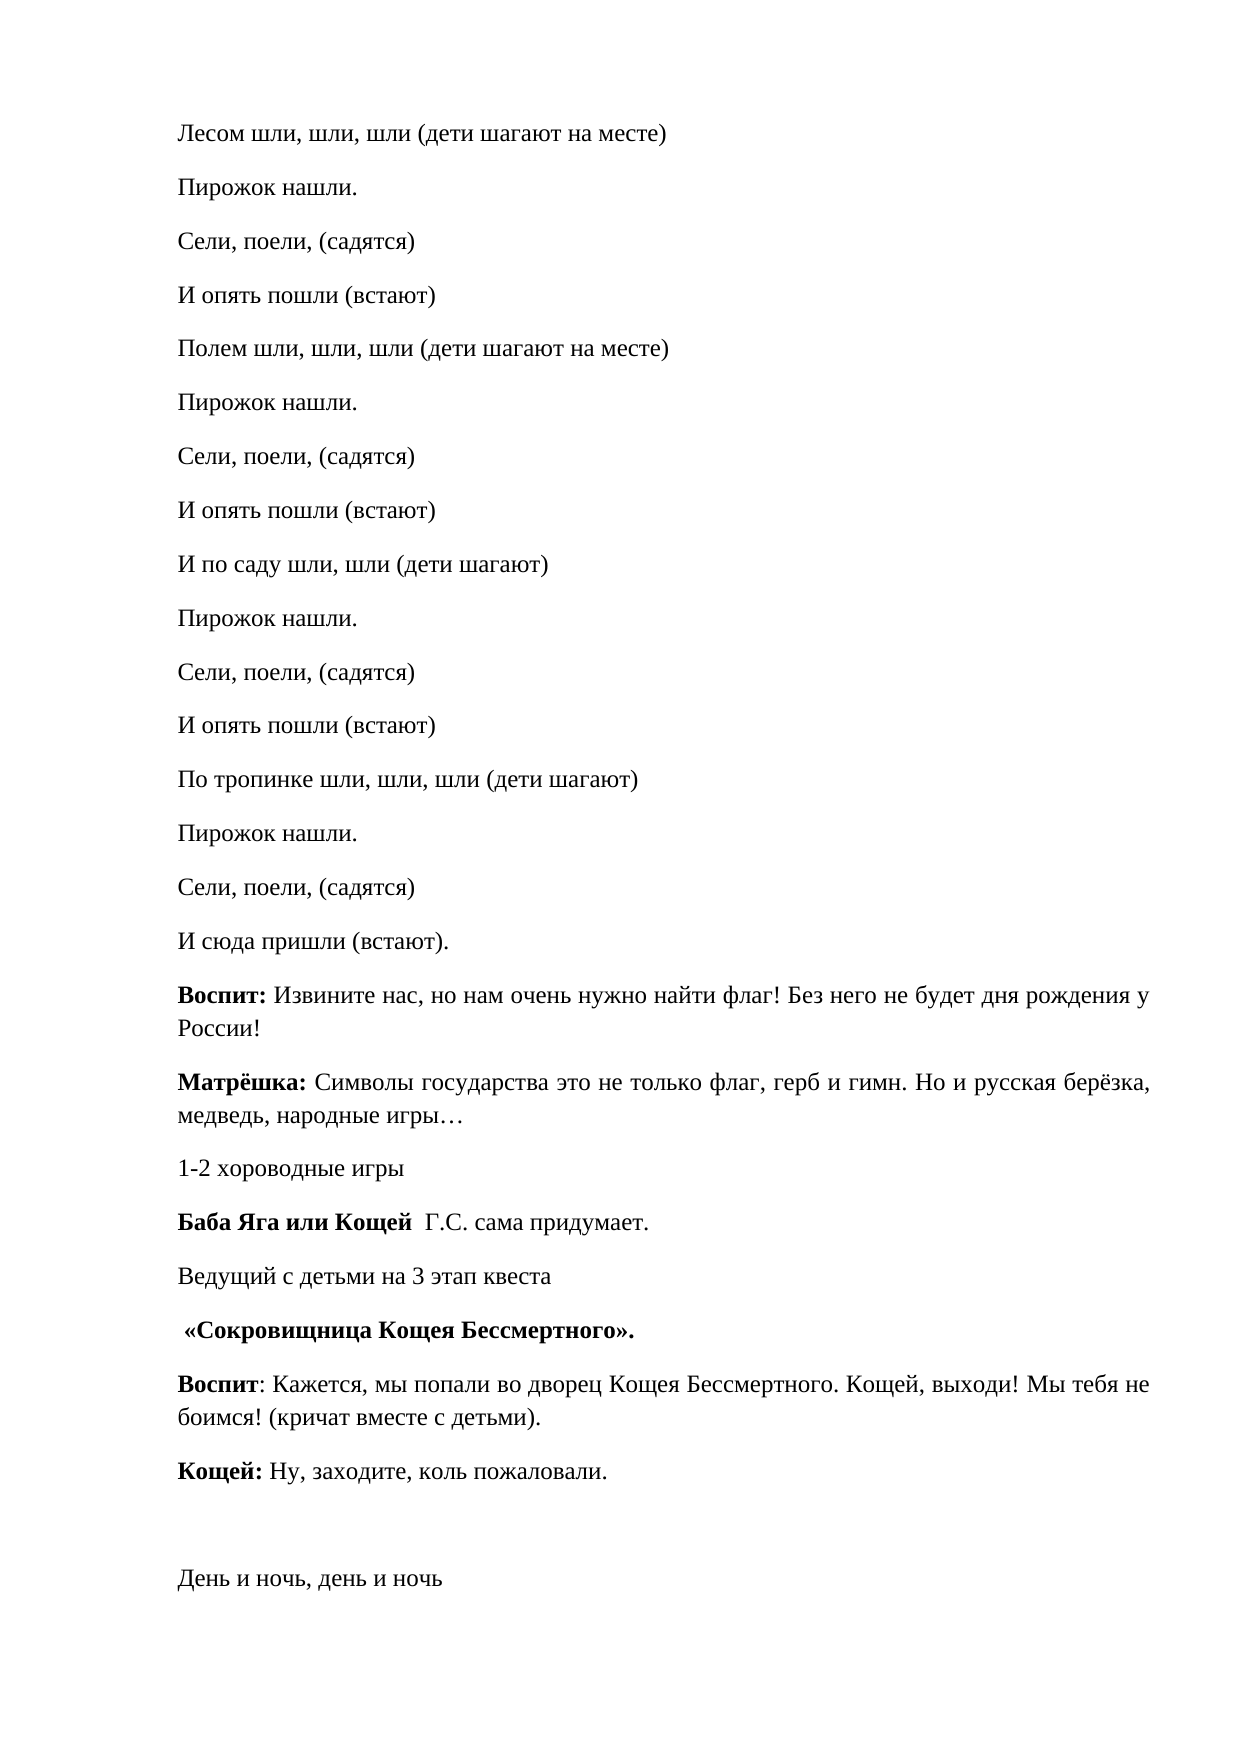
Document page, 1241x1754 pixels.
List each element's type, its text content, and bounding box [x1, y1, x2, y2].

text 1-2 хороводные игры [177, 1153, 1152, 1182]
text Баба Яга или Кощей Г.С. сама придумает. [177, 1207, 1152, 1236]
text И опять пошли (встают) [177, 711, 1152, 739]
text Кощей: Ну, заходите, коль пожаловали. [177, 1456, 1152, 1484]
text День и ночь, день и ночь [177, 1563, 1152, 1592]
text «Сокровищница Кощея Бессмертного». [177, 1315, 1152, 1344]
text Сели, поели, (садятся) [177, 872, 1152, 901]
text Ведущий с детьми на 3 этап квеста [177, 1261, 1152, 1290]
text И опять пошли (встают) [177, 280, 1152, 308]
text Полем шли, шли, шли (дети шагают на месте) [177, 333, 1152, 362]
text Пирожок нашли. [177, 387, 1152, 416]
text Сели, поели, (садятся) [177, 441, 1152, 470]
text И опять пошли (встают) [177, 495, 1152, 524]
text Пирожок нашли. [177, 172, 1152, 201]
text Пирожок нашли. [177, 603, 1152, 632]
text Сели, поели, (садятся) [177, 226, 1152, 254]
text Воспит: Извините нас, но нам очень нужно найти флаг! Без него не будет дня рождения у России! [177, 980, 1152, 1042]
text Матрёшка: Символы государства это не только флаг, герб и гимн. Но и русская берёзка, медведь, народные игры… [177, 1067, 1152, 1128]
text Лесом шли, шли, шли (дети шагают на месте) [177, 118, 1152, 147]
text Сели, поели, (садятся) [177, 657, 1152, 685]
text Воспит: Кажется, мы попали во дворец Кощея Бессмертного. Кощей, выходи! Мы тебя не боимся! (кричат вместе с детьми). [177, 1369, 1152, 1431]
text Пирожок нашли. [177, 818, 1152, 847]
text По тропинке шли, шли, шли (дети шагают) [177, 764, 1152, 793]
text И по саду шли, шли (дети шагают) [177, 549, 1152, 578]
text И сюда пришли (встают). [177, 926, 1152, 955]
